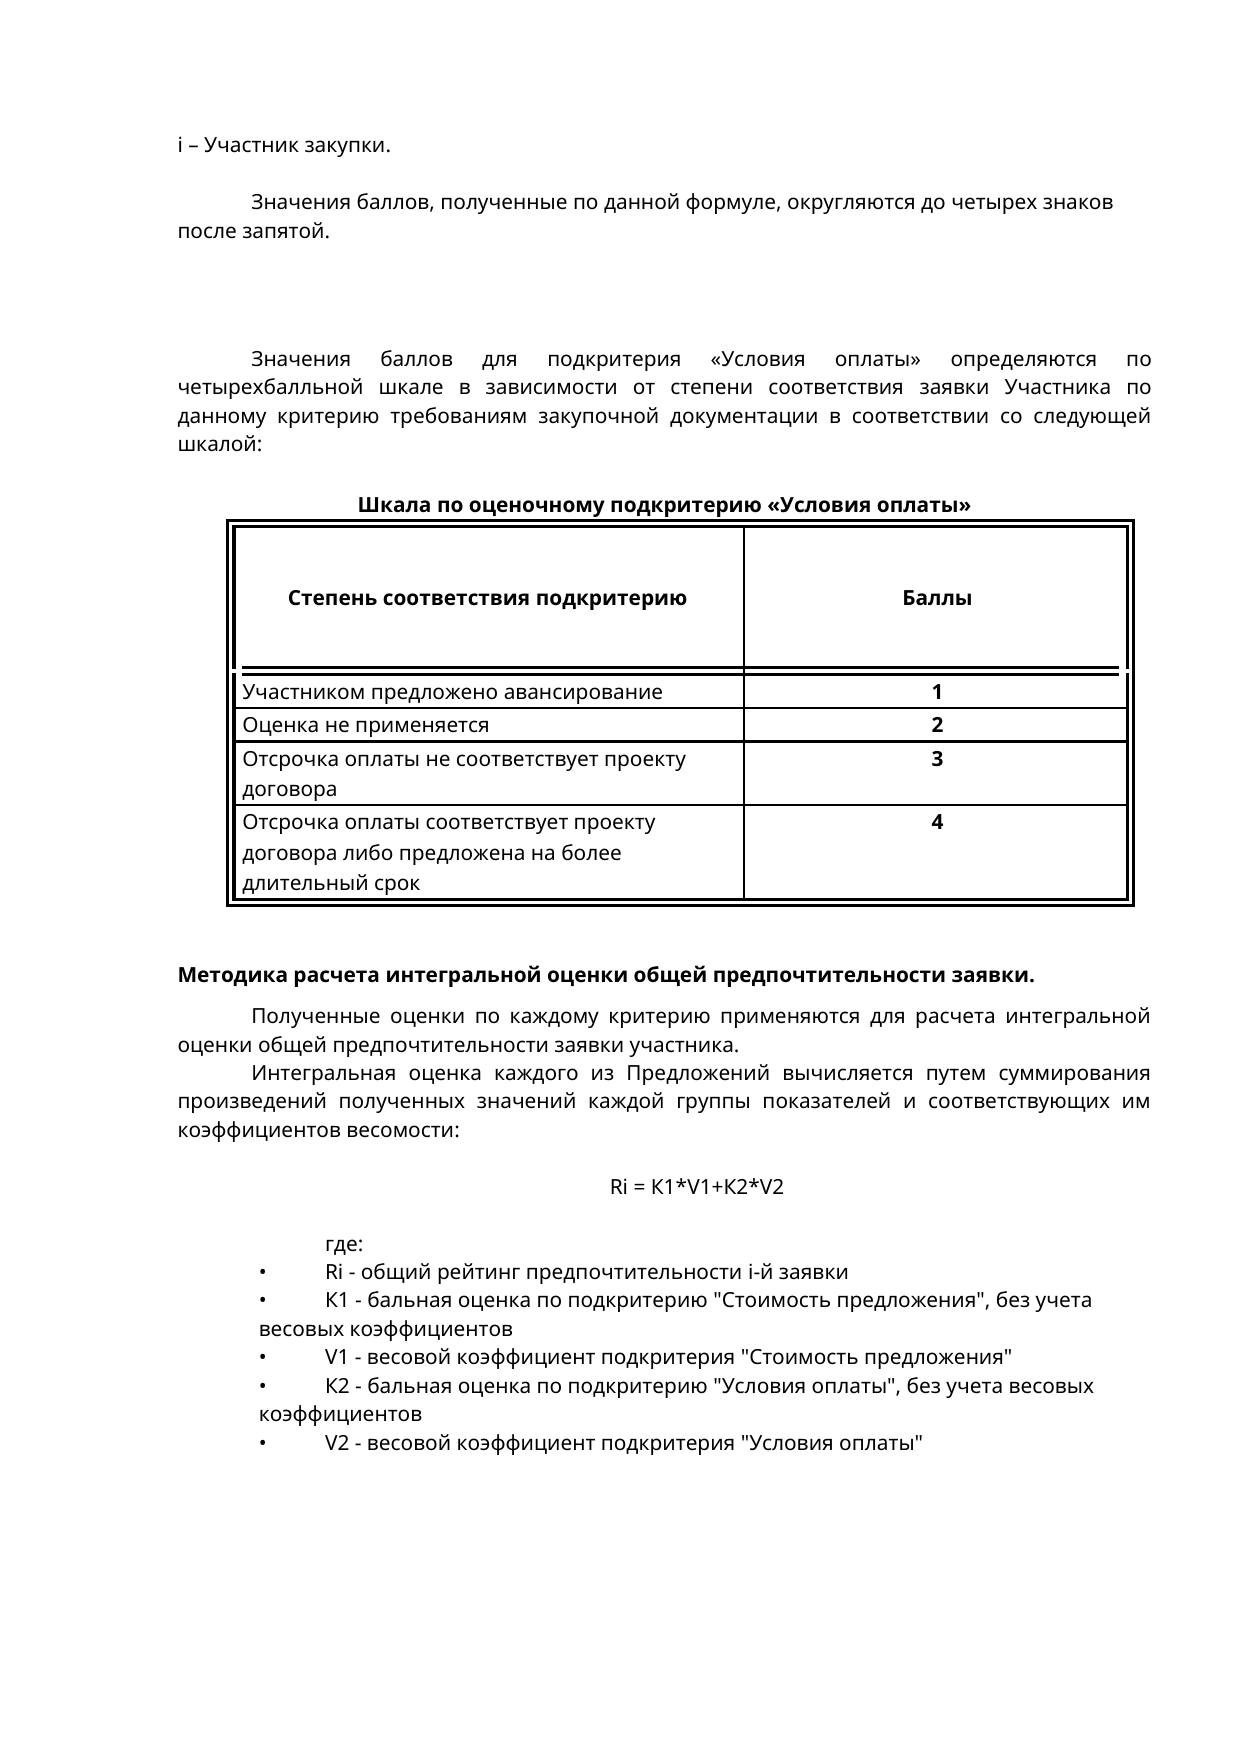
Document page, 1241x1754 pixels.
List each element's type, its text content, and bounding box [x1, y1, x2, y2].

table_cell Участником предложено авансирование [231, 666, 743, 707]
text Ri = К1*V1+К2*V2 [258, 1172, 1135, 1200]
text • V1 - весовой коэффициент подкритерия "Стоимость предложения" [258, 1342, 1135, 1371]
table_cell 1 [745, 666, 1130, 707]
table_cell Отсрочка оплаты соответствует проекту договора либо предложена на более длительный срок [236, 806, 743, 897]
table_cell 2 [745, 709, 1126, 740]
text Полученные оценки по каждому критерию применяются для расчета интегральной оценки общей предпочтительности заявки участника. [177, 1001, 1152, 1058]
text где: [258, 1229, 1135, 1257]
text Интегральная оценка каждого из Предложений вычисляется путем суммирования произведений полученных значений каждой группы показателей и соответствующих им коэффициентов весомости: [177, 1058, 1152, 1143]
table_cell Отсрочка оплаты не соответствует проекту договора [236, 743, 743, 804]
text • К2 - бальная оценка по подкритерию "Условия оплаты", без учета весовых коэффициентов [258, 1371, 1135, 1428]
text Значения баллов, полученные по данной формуле, округляются до четырех знаков после запятой. [177, 187, 1152, 244]
text Методика расчета интегральной оценки общей предпочтительности заявки. [177, 960, 1152, 989]
table_header Степень соответствия подкритерию [231, 522, 744, 666]
table_header Баллы [744, 522, 1130, 666]
text i – Участник закупки. [177, 131, 1152, 159]
text Шкала по оценочному подкритерию «Условия оплаты» [177, 490, 1152, 519]
text • V2 - весовой коэффициент подкритерия "Условия оплаты" [258, 1428, 1135, 1456]
table_cell Оценка не применяется [236, 709, 743, 740]
table_cell 3 [745, 743, 1126, 804]
text • К1 - бальная оценка по подкритерию "Стоимость предложения", без учета весовых коэффициентов [258, 1286, 1135, 1342]
list Значения баллов для подкритерия «Условия оплаты» определяются по четырехбалльной шкале в зависимости от степени соответствия заявки Участника по данному критерию требованиям закупочной документации в соответствии со следующей шкалой: [177, 344, 1152, 458]
table_cell 4 [745, 806, 1126, 897]
text • Ri - общий рейтинг предпочтительности i-й заявки [258, 1257, 1135, 1286]
